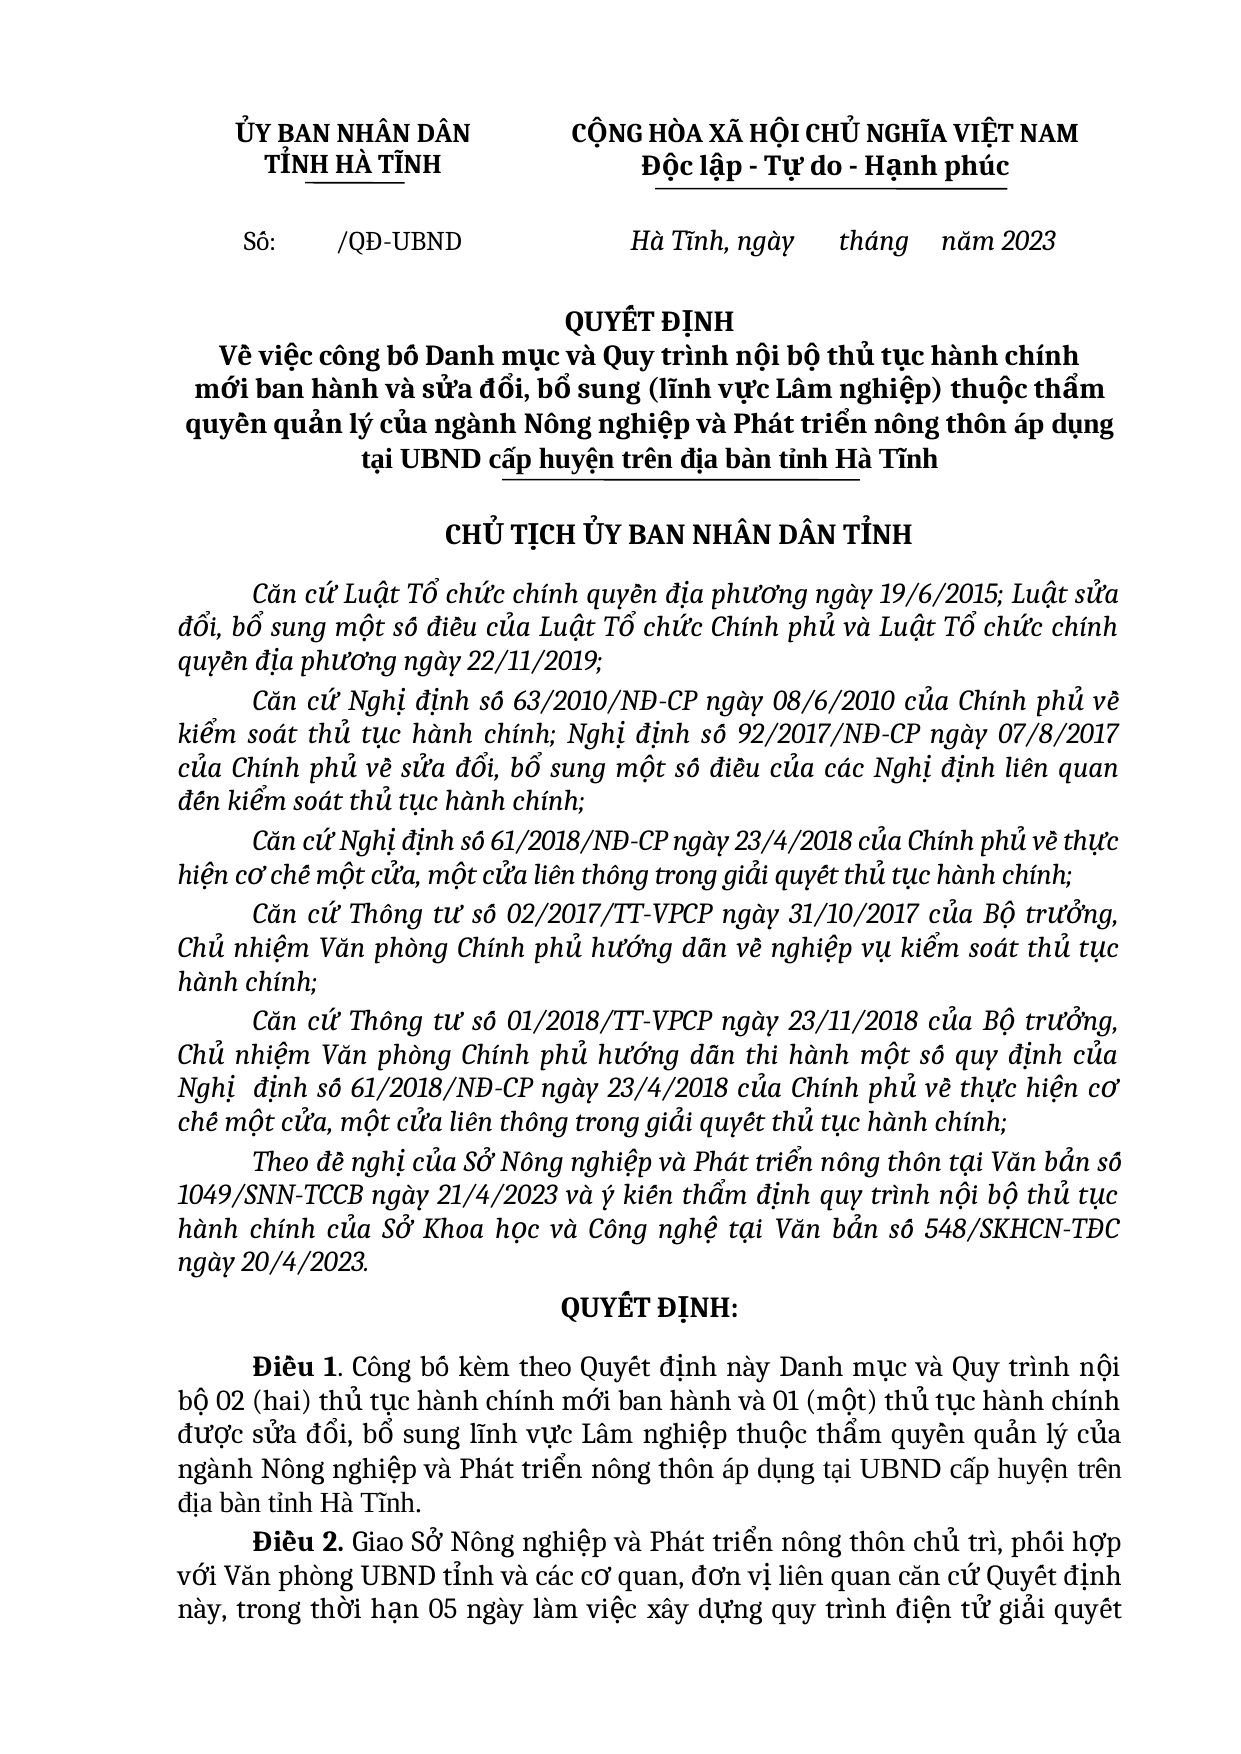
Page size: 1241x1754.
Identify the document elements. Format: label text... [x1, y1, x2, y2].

text CHỦ TỊCH ỦY BAN NHÂN DÂN TỈNH [177, 518, 1122, 552]
text Điều 1. Công bố kèm theo Quyết định này Danh mục và Quy trình nội bộ 02 (hai) thủ tục hành chính mới ban hành và 01 (một) thủ tục hành chính được sửa đổi, bổ sung lĩnh vực Lâm nghiệp thuộc thẩm quyền quản lý của ngành Nông nghiệp và Phát triển nông thôn áp dụng tại UBND cấp huyện trên địa bàn tỉnh Hà Tĩnh. [177, 1350, 1122, 1519]
text QUYẾT ĐỊNH: [177, 1292, 1122, 1325]
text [177, 1525, 1122, 1626]
text tại UBND cấp huyện trên địa bàn tỉnh Hà Tĩnh [177, 441, 1122, 474]
text Căn cứ Luật Tổ chức chính quyền địa phương ngày 19/6/2015; Luật sửa đổi, bổ sung một số điều của Luật Tổ chức Chính phủ và Luật Tổ chức chính quyền địa phương ngày 22/11/2019; [177, 577, 1122, 678]
text Căn cứ Thông tư số 02/2017/TT-VPCP ngày 31/10/2017 của Bộ trưởng, Chủ nhiệm Văn phòng Chính phủ hướng dẫn về nghiệp vụ kiểm soát thủ tục hành chính; [177, 898, 1122, 998]
text Căn cứ Nghị định số 63/2010/NĐ-CP ngày 08/6/2010 của Chính phủ về kiểm soát thủ tục hành chính; Nghị định số 92/2017/NĐ-CP ngày 07/8/2017 của Chính phủ về sửa đổi, bổ sung một số điều của các Nghị định liên quan đến kiểm soát thủ tục hành chính; [177, 684, 1122, 818]
text mới ban hành và sửa đổi, bổ sung (lĩnh vực Lâm nghiệp) thuộc thẩm quyền quản lý của ngành Nông nghiệp và Phát triển nông thôn áp dụng [177, 373, 1122, 441]
table_header CỘNG HÒA XÃ HỘI CHỦ NGHĨA VIỆT NAM Độc lập - Tự do - Hạnh phúc Hà Tĩnh, ngày tháng năm 2023 [529, 118, 1122, 258]
table_header ỦY BAN NHÂN DÂN TỈNH HÀ TĨNH Số: /QĐ-UBND [177, 118, 528, 258]
text Căn cứ Thông tư số 01/2018/TT-VPCP ngày 23/11/2018 của Bộ trưởng, Chủ nhiệm Văn phòng Chính phủ hướng dẫn thi hành một số quy định của Nghị định số 61/2018/NĐ-CP ngày 23/4/2018 của Chính phủ về thực hiện cơ chế một cửa, một cửa liên thông trong giải quyết thủ tục hành chính; [177, 1004, 1122, 1139]
text QUYẾT ĐỊNH [177, 306, 1122, 339]
text Căn cứ Nghị định số 61/2018/NĐ-CP ngày 23/4/2018 của Chính phủ về thực hiện cơ chế một cửa, một cửa liên thông trong giải quyết thủ tục hành chính; [177, 824, 1122, 891]
text Theo đề nghị của Sở Nông nghiệp và Phát triển nông thôn tại Văn bản số 1049/SNN-TCCB ngày 21/4/2023 và ý kiến thẩm định quy trình nội bộ thủ tục hành chính của Sở Khoa học và Công nghệ tại Văn bản số 548/SKHCN-TĐC ngày 20/4/2023. [177, 1145, 1122, 1279]
text Về việc công bố Danh mục và Quy trình nội bộ thủ tục hành chính [177, 339, 1122, 373]
